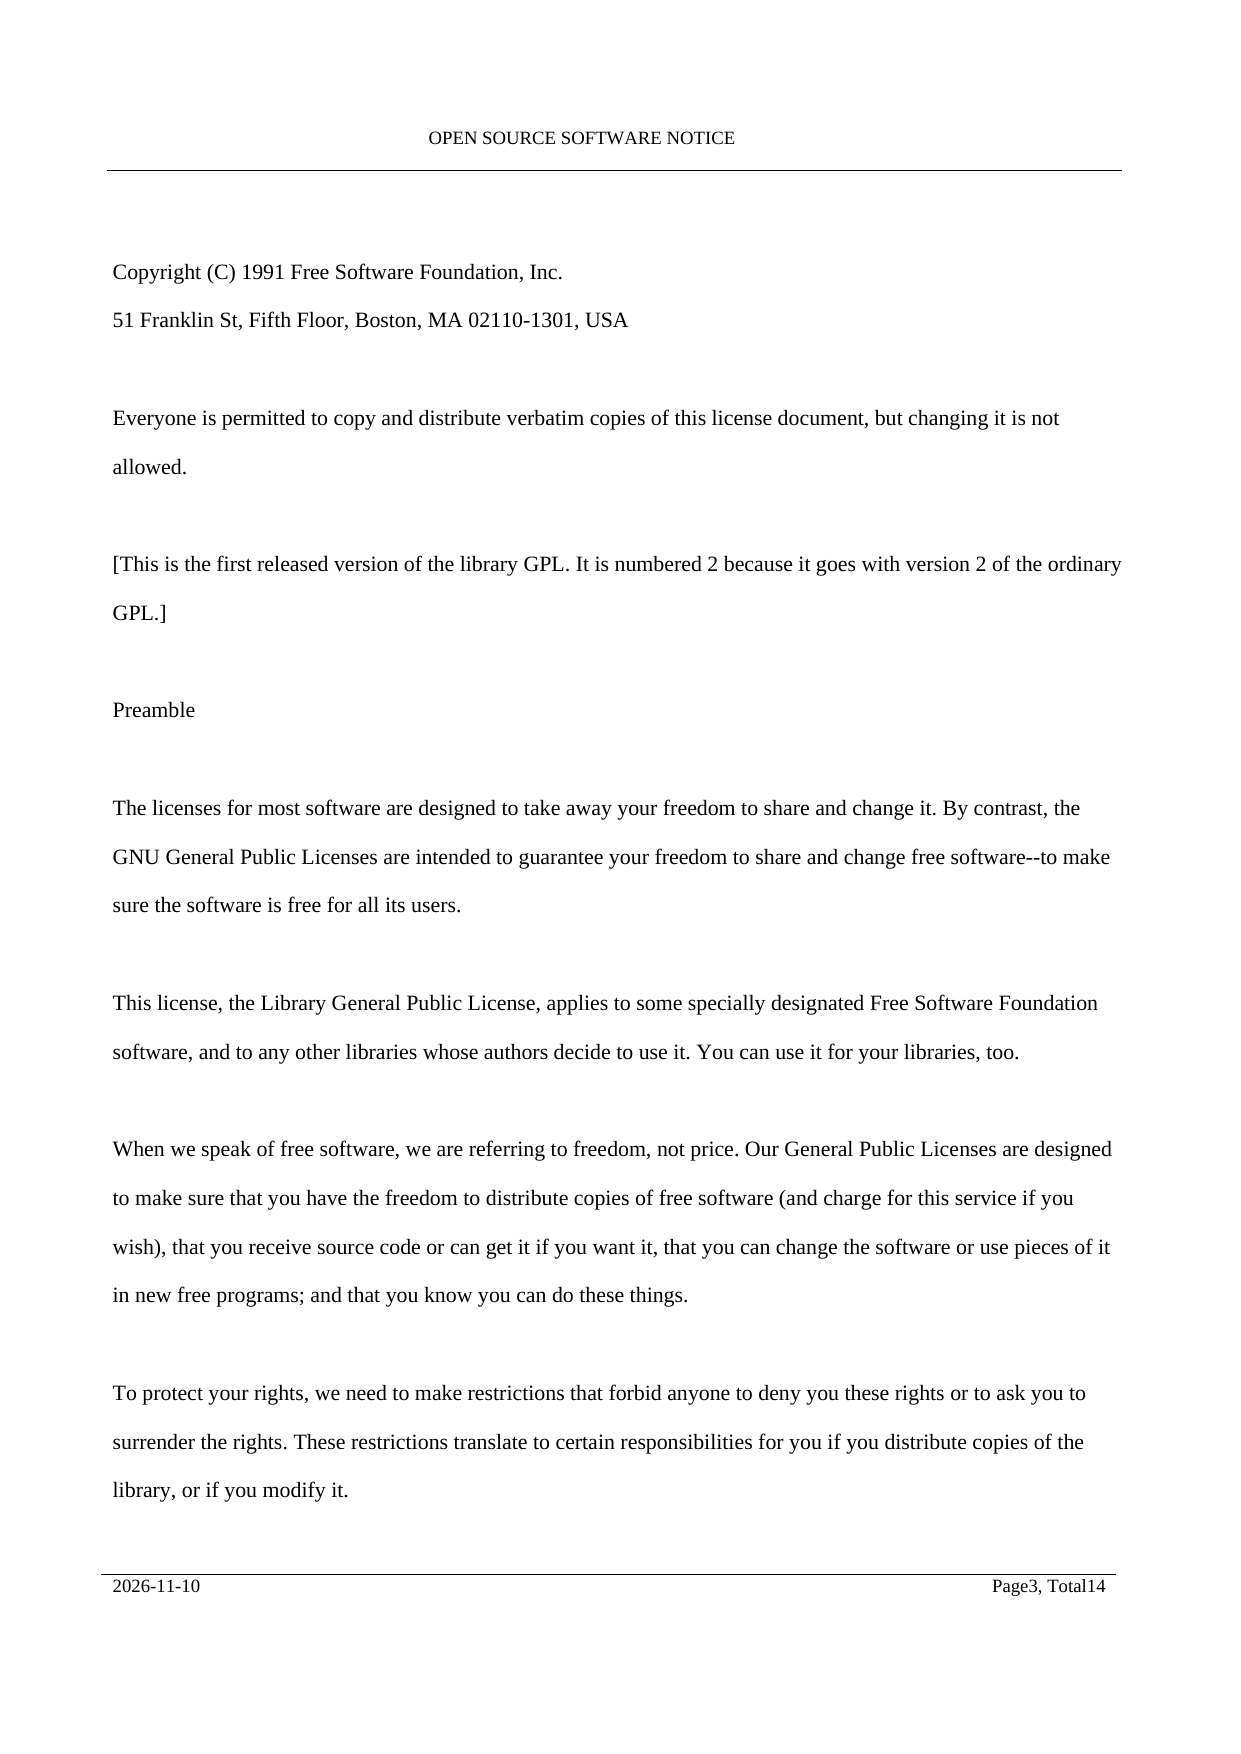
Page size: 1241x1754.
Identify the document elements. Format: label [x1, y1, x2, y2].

text [112, 206, 1128, 1506]
